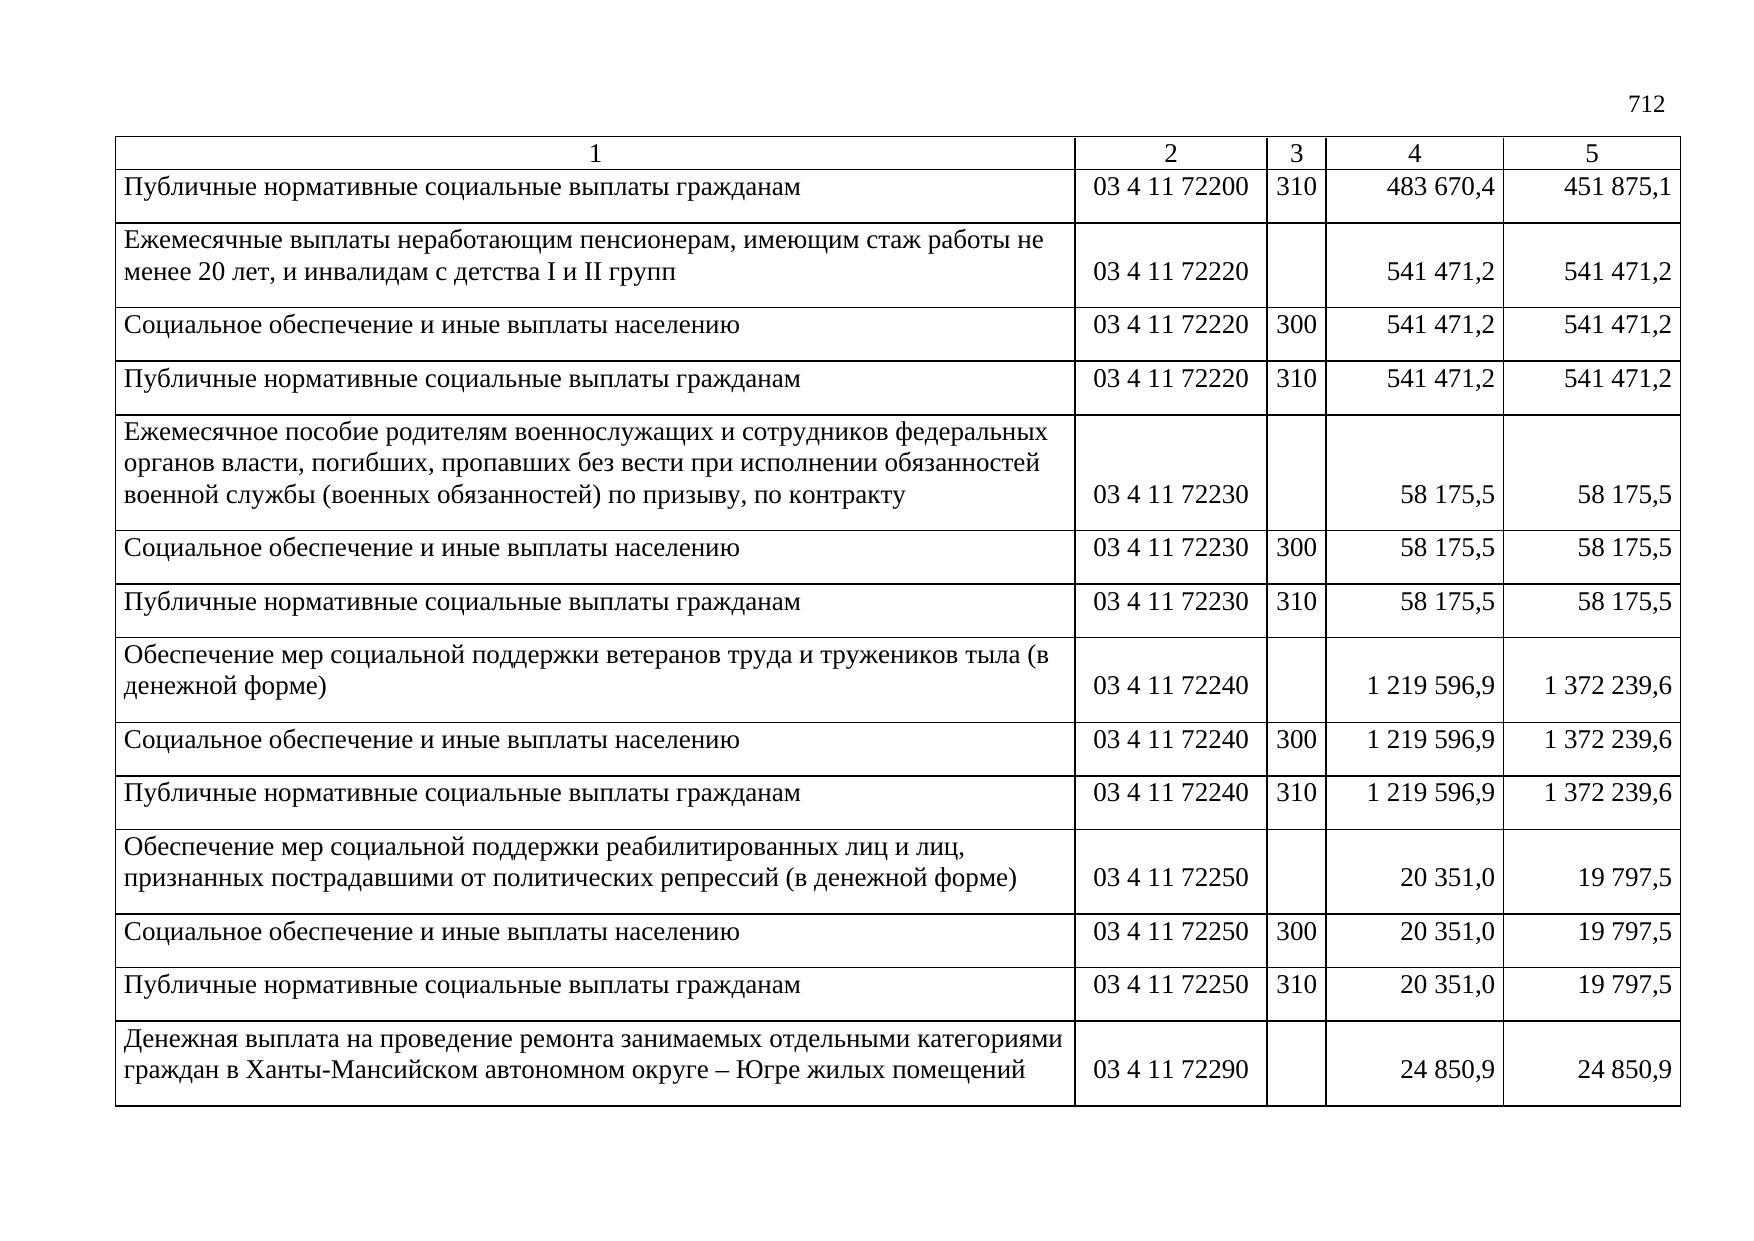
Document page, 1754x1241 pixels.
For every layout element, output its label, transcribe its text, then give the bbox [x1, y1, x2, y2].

table_header 5 [1504, 137, 1680, 168]
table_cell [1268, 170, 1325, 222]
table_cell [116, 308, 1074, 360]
table_header 3 [1268, 137, 1326, 168]
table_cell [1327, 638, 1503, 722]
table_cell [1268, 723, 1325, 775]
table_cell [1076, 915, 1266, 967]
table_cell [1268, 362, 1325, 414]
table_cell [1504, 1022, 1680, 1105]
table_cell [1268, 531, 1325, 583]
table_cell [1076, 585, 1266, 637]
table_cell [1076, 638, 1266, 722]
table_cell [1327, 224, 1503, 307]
table_header 1 [116, 137, 1075, 168]
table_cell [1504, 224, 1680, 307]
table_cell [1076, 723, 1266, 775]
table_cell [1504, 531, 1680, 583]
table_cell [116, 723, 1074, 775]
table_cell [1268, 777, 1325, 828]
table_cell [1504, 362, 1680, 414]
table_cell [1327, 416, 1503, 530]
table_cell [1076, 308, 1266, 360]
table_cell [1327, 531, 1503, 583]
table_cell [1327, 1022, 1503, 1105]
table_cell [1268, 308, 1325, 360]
table_header 4 [1327, 137, 1503, 168]
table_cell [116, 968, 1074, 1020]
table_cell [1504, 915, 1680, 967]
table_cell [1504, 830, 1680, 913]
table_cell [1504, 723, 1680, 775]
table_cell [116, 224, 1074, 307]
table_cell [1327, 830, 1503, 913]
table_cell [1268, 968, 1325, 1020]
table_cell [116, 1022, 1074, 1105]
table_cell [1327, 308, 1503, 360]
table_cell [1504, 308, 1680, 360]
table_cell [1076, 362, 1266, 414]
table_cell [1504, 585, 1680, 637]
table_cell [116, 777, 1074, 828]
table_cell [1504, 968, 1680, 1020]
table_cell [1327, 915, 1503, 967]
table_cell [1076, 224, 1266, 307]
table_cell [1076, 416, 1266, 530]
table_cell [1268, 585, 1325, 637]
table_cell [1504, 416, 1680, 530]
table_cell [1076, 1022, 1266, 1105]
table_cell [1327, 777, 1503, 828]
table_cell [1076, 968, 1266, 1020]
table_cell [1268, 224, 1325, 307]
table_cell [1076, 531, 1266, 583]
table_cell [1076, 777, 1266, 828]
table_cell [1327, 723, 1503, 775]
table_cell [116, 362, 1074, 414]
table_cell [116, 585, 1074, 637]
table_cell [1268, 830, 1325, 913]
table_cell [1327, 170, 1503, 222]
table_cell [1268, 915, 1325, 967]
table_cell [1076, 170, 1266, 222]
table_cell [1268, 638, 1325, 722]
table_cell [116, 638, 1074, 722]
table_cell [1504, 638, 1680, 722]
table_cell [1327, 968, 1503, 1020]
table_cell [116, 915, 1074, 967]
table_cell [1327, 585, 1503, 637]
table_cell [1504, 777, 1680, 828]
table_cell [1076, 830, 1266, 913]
table_header 2 [1076, 137, 1267, 168]
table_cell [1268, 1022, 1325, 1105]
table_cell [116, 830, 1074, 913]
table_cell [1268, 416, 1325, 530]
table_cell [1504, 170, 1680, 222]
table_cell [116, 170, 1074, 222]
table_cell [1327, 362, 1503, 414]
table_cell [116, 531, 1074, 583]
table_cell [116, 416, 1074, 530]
